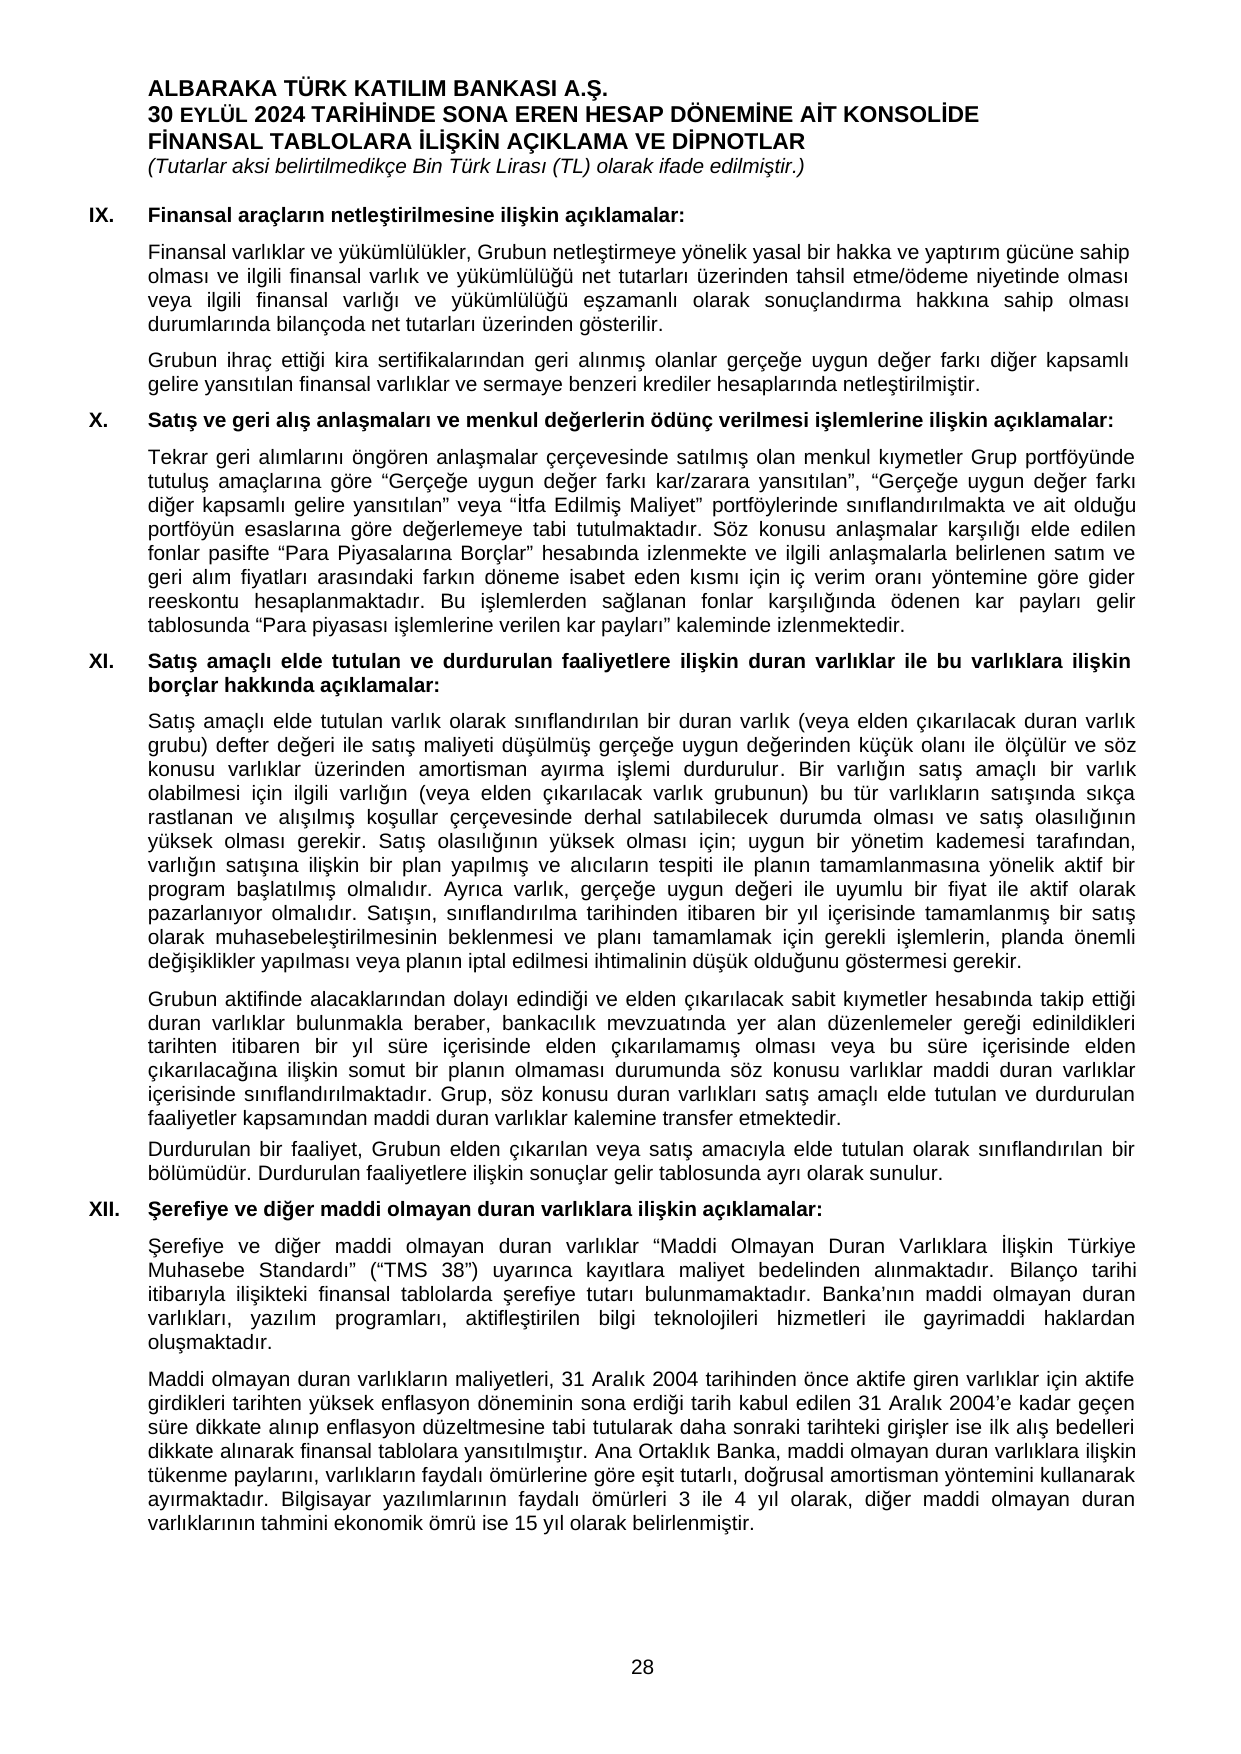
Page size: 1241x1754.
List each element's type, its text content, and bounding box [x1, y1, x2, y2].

text Grubun ihraç ettiği kira sertifikalarından geri alınmış olanlar gerçeğe uygun değer farkı diğer kapsamlı gelire yansıtılan finansal varlıklar ve sermaye benzeri krediler hesaplarında netleştirilmiştir. [148, 348, 1131, 396]
text Satış amaçlı elde tutulan varlık olarak sınıflandırılan bir duran varlık (veya elden çıkarılacak duran varlık grubu) defter değeri ile satış maliyeti düşülmüş gerçeğe uygun değerinden küçük olanı ile ölçülür ve söz konusu varlıklar üzerinden amortisman ayırma işlemi durdurulur. Bir varlığın satış amaçlı bir varlık olabilmesi için ilgili varlığın (veya elden çıkarılacak varlık grubunun) bu tür varlıkların satışında sıkça rastlanan ve alışılmış koşullar çerçevesinde derhal satılabilecek durumda olması ve satış olasılığının yüksek olması gerekir. Satış olasılığının yüksek olması için; uygun bir yönetim kademesi tarafından, varlığın satışına ilişkin bir plan yapılmış ve alıcıların tespiti ile planın tamamlanmasına yönelik aktif bir program başlatılmış olmalıdır. Ayrıca varlık, gerçeğe uygun değeri ile uyumlu bir fiyat ile aktif olarak pazarlanıyor olmalıdır. Satışın, sınıflandırılma tarihinden itibaren bir yıl içerisinde tamamlanmış bir satış olarak muhasebeleştirilmesinin beklenmesi ve planı tamamlamak için gerekli işlemlerin, planda önemli değişiklikler yapılması veya planın iptal edilmesi ihtimalinin düşük olduğunu göstermesi gerekir. [148, 709, 1137, 973]
text Finansal varlıklar ve yükümlülükler, Grubun netleştirmeye yönelik yasal bir hakka ve yaptırım gücüne sahip olması ve ilgili finansal varlık ve yükümlülüğü net tutarları üzerinden tahsil etme/ödeme niyetinde olması veya ilgili finansal varlığı ve yükümlülüğü eşzamanlı olarak sonuçlandırma hakkına sahip olması durumlarında bilançoda net tutarları üzerinden gösterilir. [148, 239, 1131, 335]
text Şerefiye ve diğer maddi olmayan duran varlıklar “Maddi Olmayan Duran Varlıklara İlişkin Türkiye Muhasebe Standardı” (“TMS 38”) uyarınca kayıtlara maliyet bedelinden alınmaktadır. Bilanço tarihi itibarıyla ilişikteki finansal tablolarda şerefiye tutarı bulunmamaktadır. Banka’nın maddi olmayan duran varlıkları, yazılım programları, aktifleştirilen bilgi teknolojileri hizmetleri ile gayrimaddi haklardan oluşmaktadır. [148, 1234, 1137, 1354]
text X. Satış ve geri alış anlaşmaları ve menkul değerlerin ödünç verilmesi işlemlerine ilişkin açıklamalar: [89, 408, 1131, 432]
text Durdurulan bir faaliyet, Grubun elden çıkarılan veya satış amacıyla elde tutulan olarak sınıflandırılan bir bölümüdür. Durdurulan faaliyetlere ilişkin sonuçlar gelir tablosunda ayrı olarak sunulur. [148, 1136, 1137, 1184]
text XI. Satış amaçlı elde tutulan ve durdurulan faaliyetlere ilişkin duran varlıklar ile bu varlıklara ilişkin borçlar hakkında açıklamalar: [89, 649, 1133, 697]
text XII. Şerefiye ve diğer maddi olmayan duran varlıklara ilişkin açıklamalar: [89, 1197, 1137, 1221]
text Grubun aktifinde alacaklarından dolayı edindiği ve elden çıkarılacak sabit kıymetler hesabında takip ettiği duran varlıklar bulunmakla beraber, bankacılık mevzuatında yer alan düzenlemeler gereği edinildikleri tarihten itibaren bir yıl süre içerisinde elden çıkarılamamış olması veya bu süre içerisinde elden çıkarılacağına ilişkin somut bir planın olmaması durumunda söz konusu varlıklar maddi duran varlıklar içerisinde sınıflandırılmaktadır. Grup, söz konusu duran varlıkları satış amaçlı elde tutulan ve durdurulan faaliyetler kapsamından maddi duran varlıklar kalemine transfer etmektedir. [148, 986, 1137, 1130]
text Maddi olmayan duran varlıkların maliyetleri, 31 Aralık 2004 tarihinden önce aktife giren varlıklar için aktife girdikleri tarihten yüksek enflasyon döneminin sona erdiği tarih kabul edilen 31 Aralık 2004’e kadar geçen süre dikkate alınıp enflasyon düzeltmesine tabi tutularak daha sonraki tarihteki girişler ise ilk alış bedelleri dikkate alınarak finansal tablolara yansıtılmıştır. Ana Ortaklık Banka, maddi olmayan duran varlıklara ilişkin tükenme paylarını, varlıkların faydalı ömürlerine göre eşit tutarlı, doğrusal amortisman yöntemini kullanarak ayırmaktadır. Bilgisayar yazılımlarının faydalı ömürleri 3 ile 4 yıl olarak, diğer maddi olmayan duran varlıklarının tahmini ekonomik ömrü ise 15 yıl olarak belirlenmiştir. [148, 1367, 1137, 1534]
text Tekrar geri alımlarını öngören anlaşmalar çerçevesinde satılmış olan menkul kıymetler Grup portföyünde tutuluş amaçlarına göre “Gerçeğe uygun değer farkı kar/zarara yansıtılan”, “Gerçeğe uygun değer farkı diğer kapsamlı gelire yansıtılan” veya “İtfa Edilmiş Maliyet” portföylerinde sınıflandırılmakta ve ait olduğu portföyün esaslarına göre değerlemeye tabi tutulmaktadır. Söz konusu anlaşmalar karşılığı elde edilen fonlar pasifte “Para Piyasalarına Borçlar” hesabında izlenmekte ve ilgili anlaşmalarla belirlenen satım ve geri alım fiyatları arasındaki farkın döneme isabet eden kısmı için iç verim oranı yöntemine göre gider reeskontu hesaplanmaktadır. Bu işlemlerden sağlanan fonlar karşılığında ödenen kar payları gelir tablosunda “Para piyasası işlemlerine verilen kar payları” kaleminde izlenmektedir. [148, 445, 1137, 636]
text IX. Finansal araçların netleştirilmesine ilişkin açıklamalar: [89, 203, 1137, 227]
